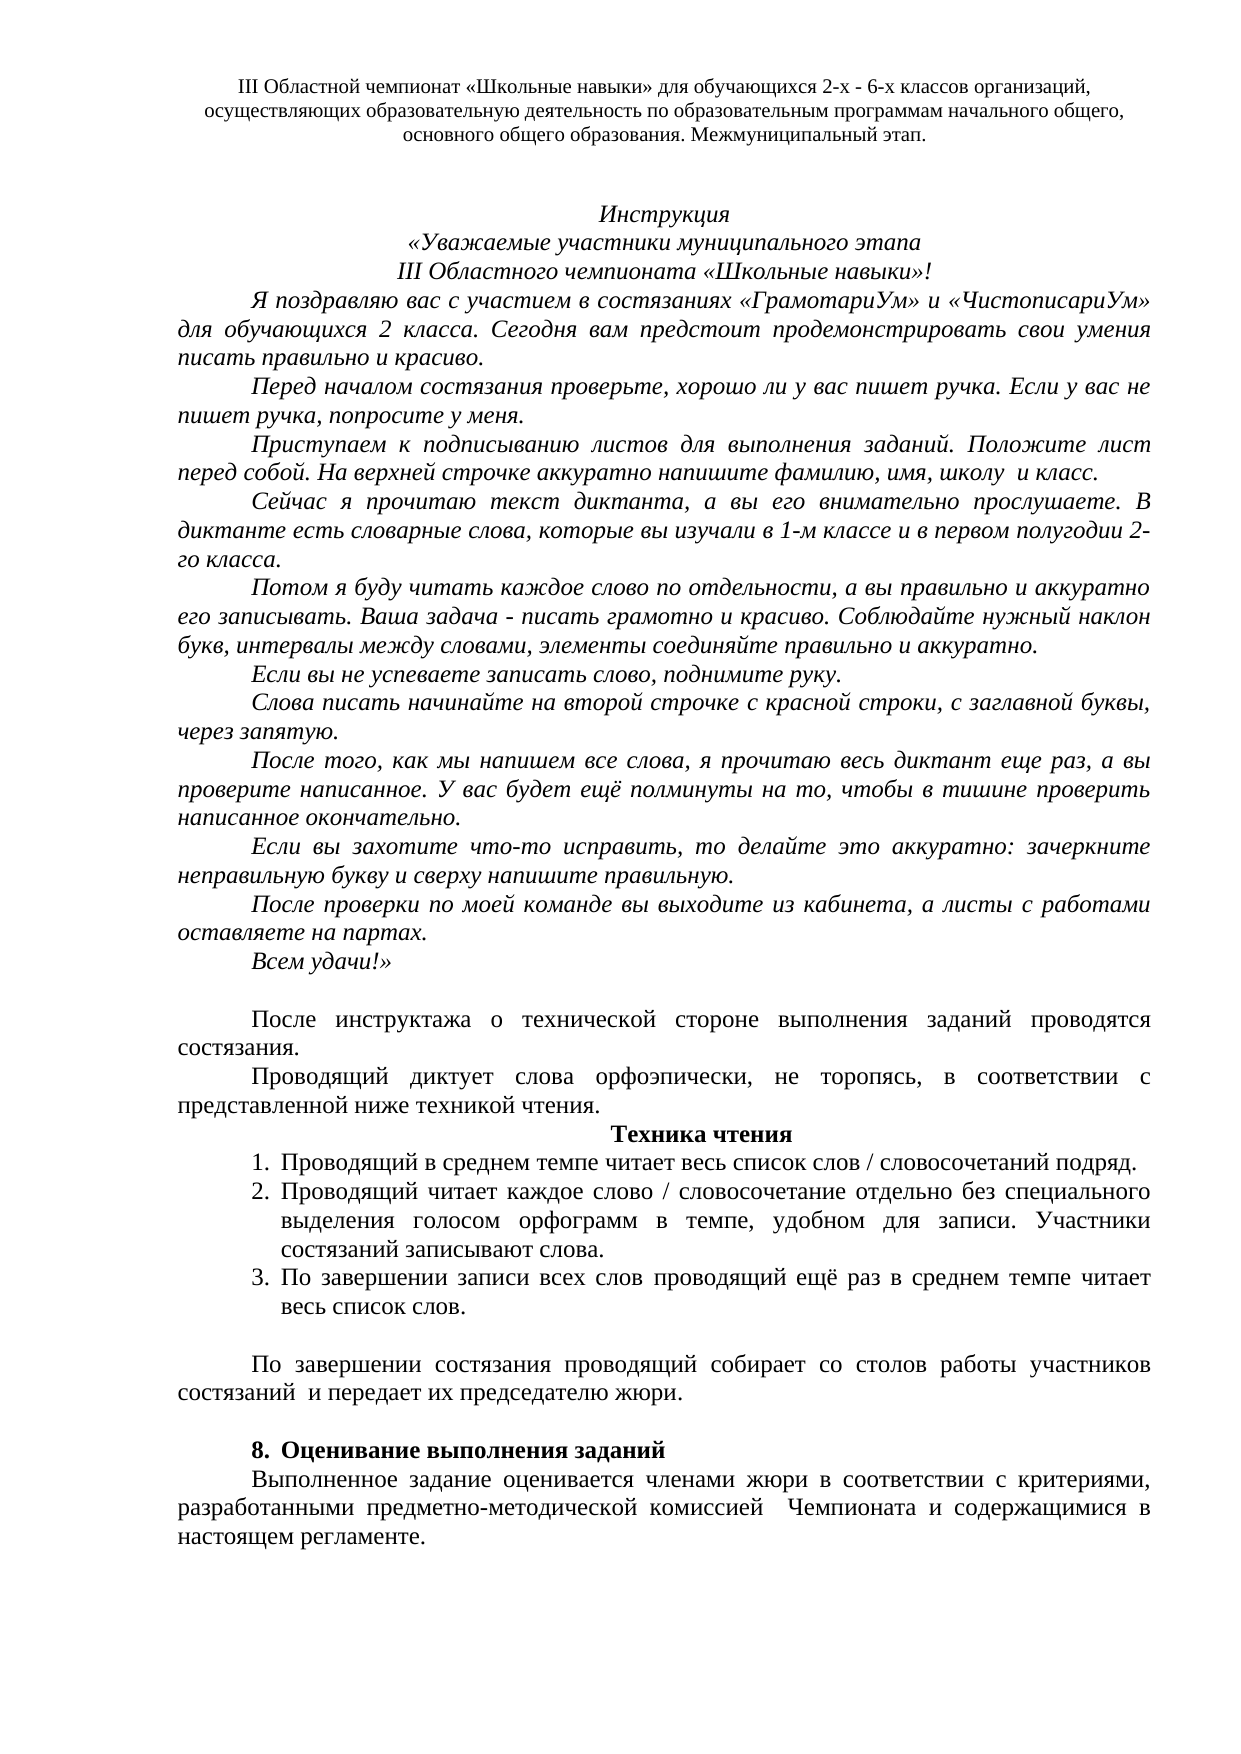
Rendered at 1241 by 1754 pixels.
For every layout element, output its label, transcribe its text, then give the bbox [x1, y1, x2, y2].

text «Уважаемые участники муниципального этапа [177, 227, 1152, 256]
list Оценивание выполнения заданий [177, 1435, 1152, 1464]
text III Областного чемпионата «Школьные навыки»! [177, 256, 1152, 285]
list Проводящий в среднем темпе читает весь список слов / словосочетаний подряд. [251, 1147, 1152, 1176]
text Потом я буду читать каждое слово по отдельности, а вы правильно и аккуратно его записывать. Ваша задача - писать грамотно и красиво. Соблюдайте нужный наклон букв, интервалы между словами, элементы соединяйте правильно и аккуратно. [177, 572, 1152, 659]
text Я поздравляю вас с участием в состязаниях «ГрамотариУм» и «ЧистописариУм» для обучающихся 2 класса. Сегодня вам предстоит продемонстрировать свои умения писать правильно и красиво. [177, 285, 1152, 371]
text Приступаем к подписыванию листов для выполнения заданий. Положите лист перед собой. На верхней строчке аккуратно напишите фамилию, имя, школу и класс. [177, 429, 1152, 486]
list Проводящий читает каждое слово / словосочетание отдельно без специального выделения голосом орфограмм в темпе, удобном для записи. Участники состязаний записывают слова. [251, 1176, 1152, 1262]
list Выполненное задание оценивается членами жюри в соответствии с критериями, разработанными предметно-методической комиссией Чемпионата и содержащимися в настоящем регламенте. [177, 1464, 1152, 1550]
text Всем удачи!» [177, 946, 1152, 975]
text После проверки по моей команде вы выходите из кабинета, а листы с работами оставляете на партах. [177, 889, 1152, 946]
text Сейчас я прочитаю текст диктанта, а вы его внимательно прослушаете. В диктанте есть словарные слова, которые вы изучали в 1-м классе и в первом полугодии 2-го класса. [177, 486, 1152, 572]
text Если вы захотите что-то исправить, то делайте это аккуратно: зачеркните неправильную букву и сверху напишите правильную. [177, 831, 1152, 889]
text После того, как мы напишем все слова, я прочитаю весь диктант еще раз, а вы проверите написанное. У вас будет ещё полминуты на то, чтобы в тишине проверить написанное окончательно. [177, 745, 1152, 831]
text После инструктажа о технической стороне выполнения заданий проводятся состязания. [177, 1004, 1152, 1061]
text Слова писать начинайте на второй строчке с красной строки, с заглавной буквы, через запятую. [177, 687, 1152, 745]
list По завершении записи всех слов проводящий ещё раз в среднем темпе читает весь список слов. [251, 1262, 1152, 1320]
text Перед началом состязания проверьте, хорошо ли у вас пишет ручка. Если у вас не пишет ручка, попросите у меня. [177, 371, 1152, 429]
text По завершении состязания проводящий собирает со столов работы участников состязаний и передает их председателю жюри. [177, 1349, 1152, 1406]
text Если вы не успеваете записать слово, поднимите руку. [177, 659, 1152, 687]
text Техника чтения [177, 1119, 1152, 1147]
text Инструкция [177, 199, 1152, 227]
text Проводящий диктует слова орфоэпически, не торопясь, в соответствии с представленной ниже техникой чтения. [177, 1061, 1152, 1119]
